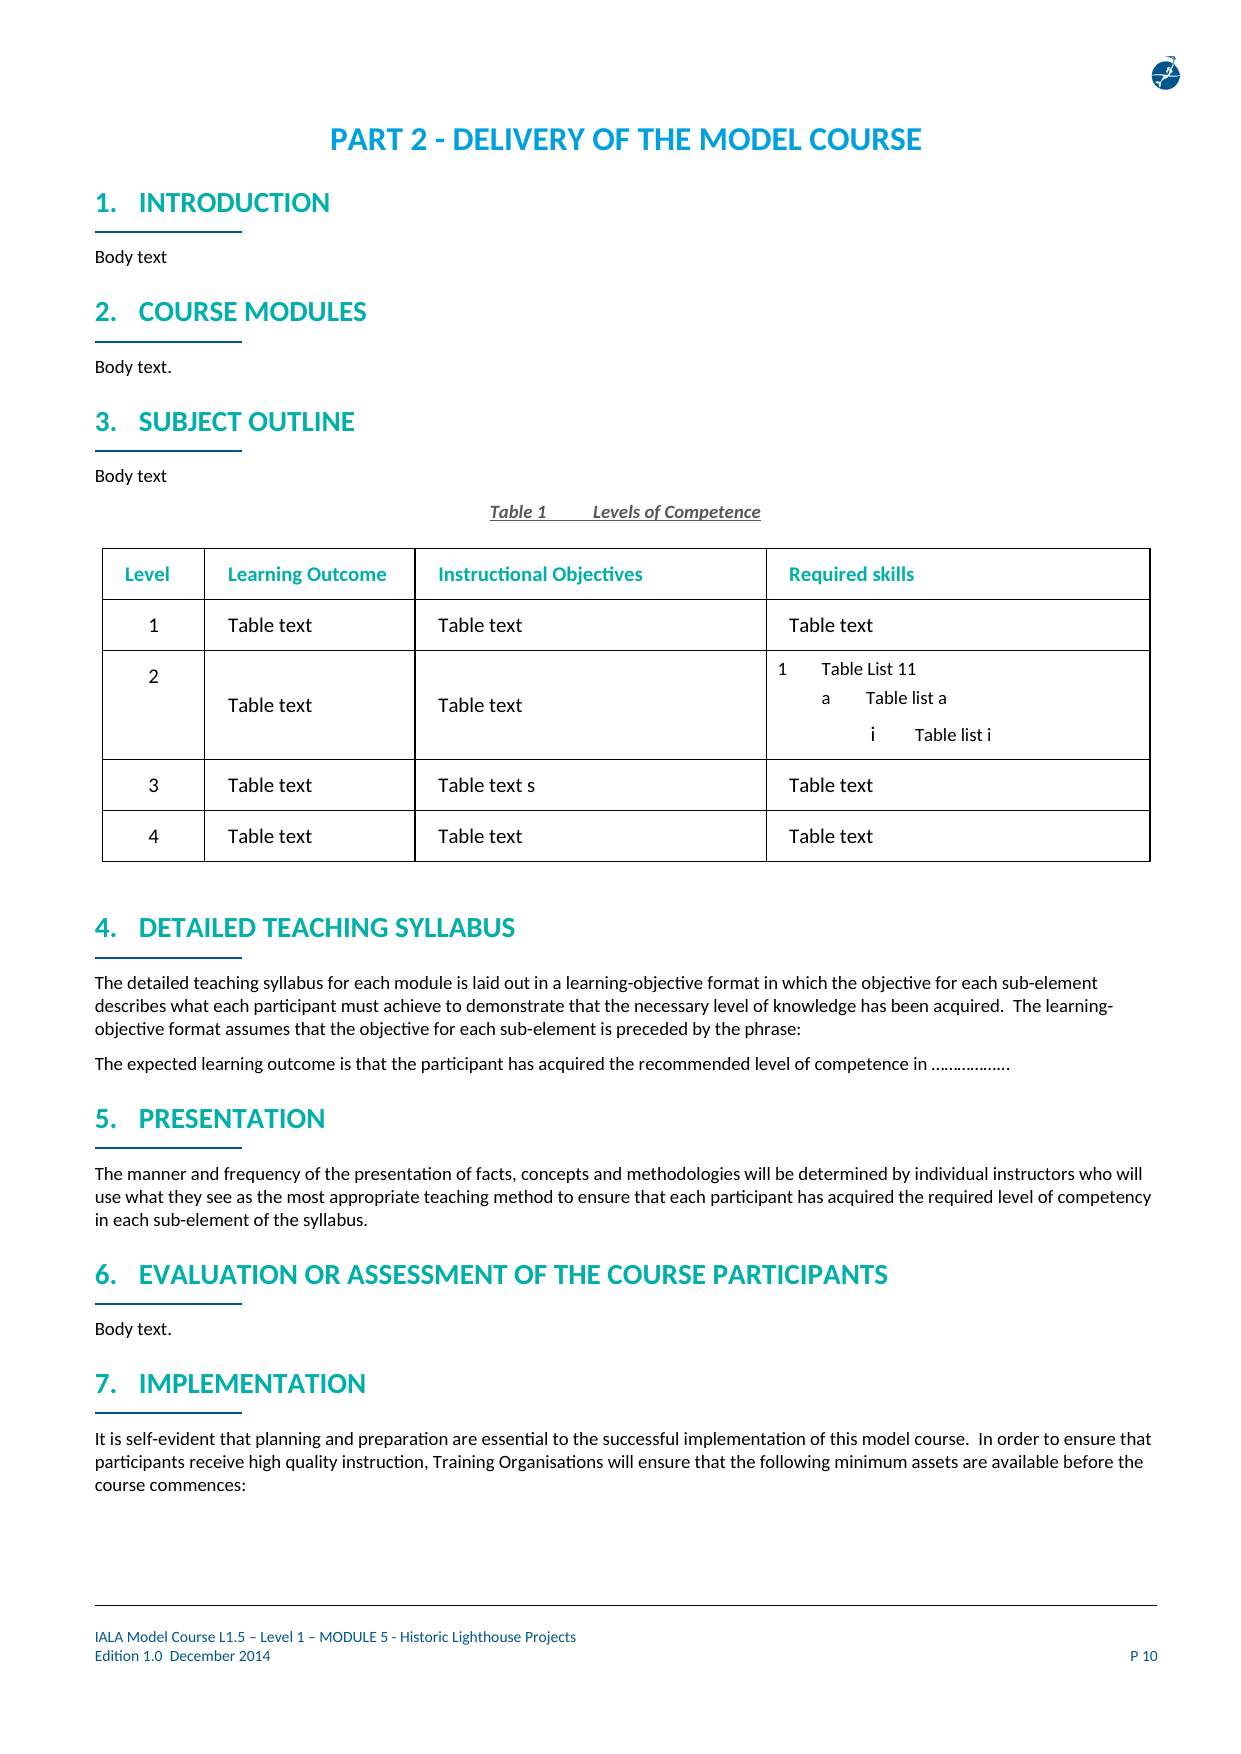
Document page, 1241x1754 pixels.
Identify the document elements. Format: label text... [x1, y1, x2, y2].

table_cell Table text s [416, 760, 766, 810]
table_cell Table text [205, 651, 414, 759]
table_cell Table text [767, 811, 1149, 861]
text The expected learning outcome is that the participant has acquired the recommended level of competence in ……………... [94, 1052, 1157, 1075]
table_cell 3 [103, 760, 204, 810]
text The detailed teaching syllabus for each module is laid out in a learning-objective format in which the objective for each sub-element describes what each participant must achieve to demonstrate that the necessary level of knowledge has been acquired. The learning-objective format assumes that the objective for each sub-element is preceded by the phrase: [94, 971, 1157, 1040]
table_cell 1 [103, 600, 204, 650]
text The manner and frequency of the presentation of facts, concepts and methodologies will be determined by individual instructors who will use what they see as the most appropriate teaching method to ensure that each participant has acquired the required level of competency in each sub-element of the syllabus. [94, 1162, 1157, 1231]
table_header Required skills [767, 549, 1149, 599]
text It is self-evident that planning and preparation are essential to the successful implementation of this model course. In order to ensure that participants receive high quality instruction, Training Organisations will ensure that the following minimum assets are available before the course commences: [94, 1427, 1157, 1496]
table_cell 4 [103, 811, 204, 861]
subtitle SUBJECT OUTLINE [94, 403, 1157, 439]
table_cell Table List 11 Table list a Table list i [767, 651, 1149, 759]
table_cell Table text [416, 600, 766, 650]
table_cell Table text [205, 811, 414, 861]
text Body text [94, 465, 1157, 488]
table_cell Table text [205, 600, 414, 650]
text Body text. [94, 1317, 1157, 1340]
table_header Instructional Objectives [416, 549, 766, 599]
table_header Learning Outcome [205, 549, 414, 599]
subtitle EVALUATION OR ASSESSMENT OF THE COURSE PARTICIPANTS [94, 1256, 1157, 1291]
subtitle IMPLEMENTATION [94, 1365, 1157, 1401]
text Body text. [94, 355, 1157, 378]
table_cell Table text [416, 811, 766, 861]
text Body text [94, 246, 1157, 268]
text - DELIVERY OF THE MODEL COURSE [94, 118, 1157, 159]
table_cell Table text [767, 760, 1149, 810]
table_header Level [103, 549, 204, 599]
table_cell Table text [416, 651, 766, 759]
subtitle COURSE MODULES [94, 293, 1157, 329]
picture [1120, 6, 1239, 125]
subtitle PRESENTATION [94, 1100, 1157, 1136]
table_cell 2 [103, 651, 204, 759]
subtitle DETAILED TEACHING SYLLABUS [94, 909, 1157, 945]
table_cell Table text [767, 600, 1149, 650]
table_cell Table text [205, 760, 414, 810]
text Levels of Competence [94, 500, 1157, 523]
subtitle INTRODUCTION [94, 184, 1157, 219]
